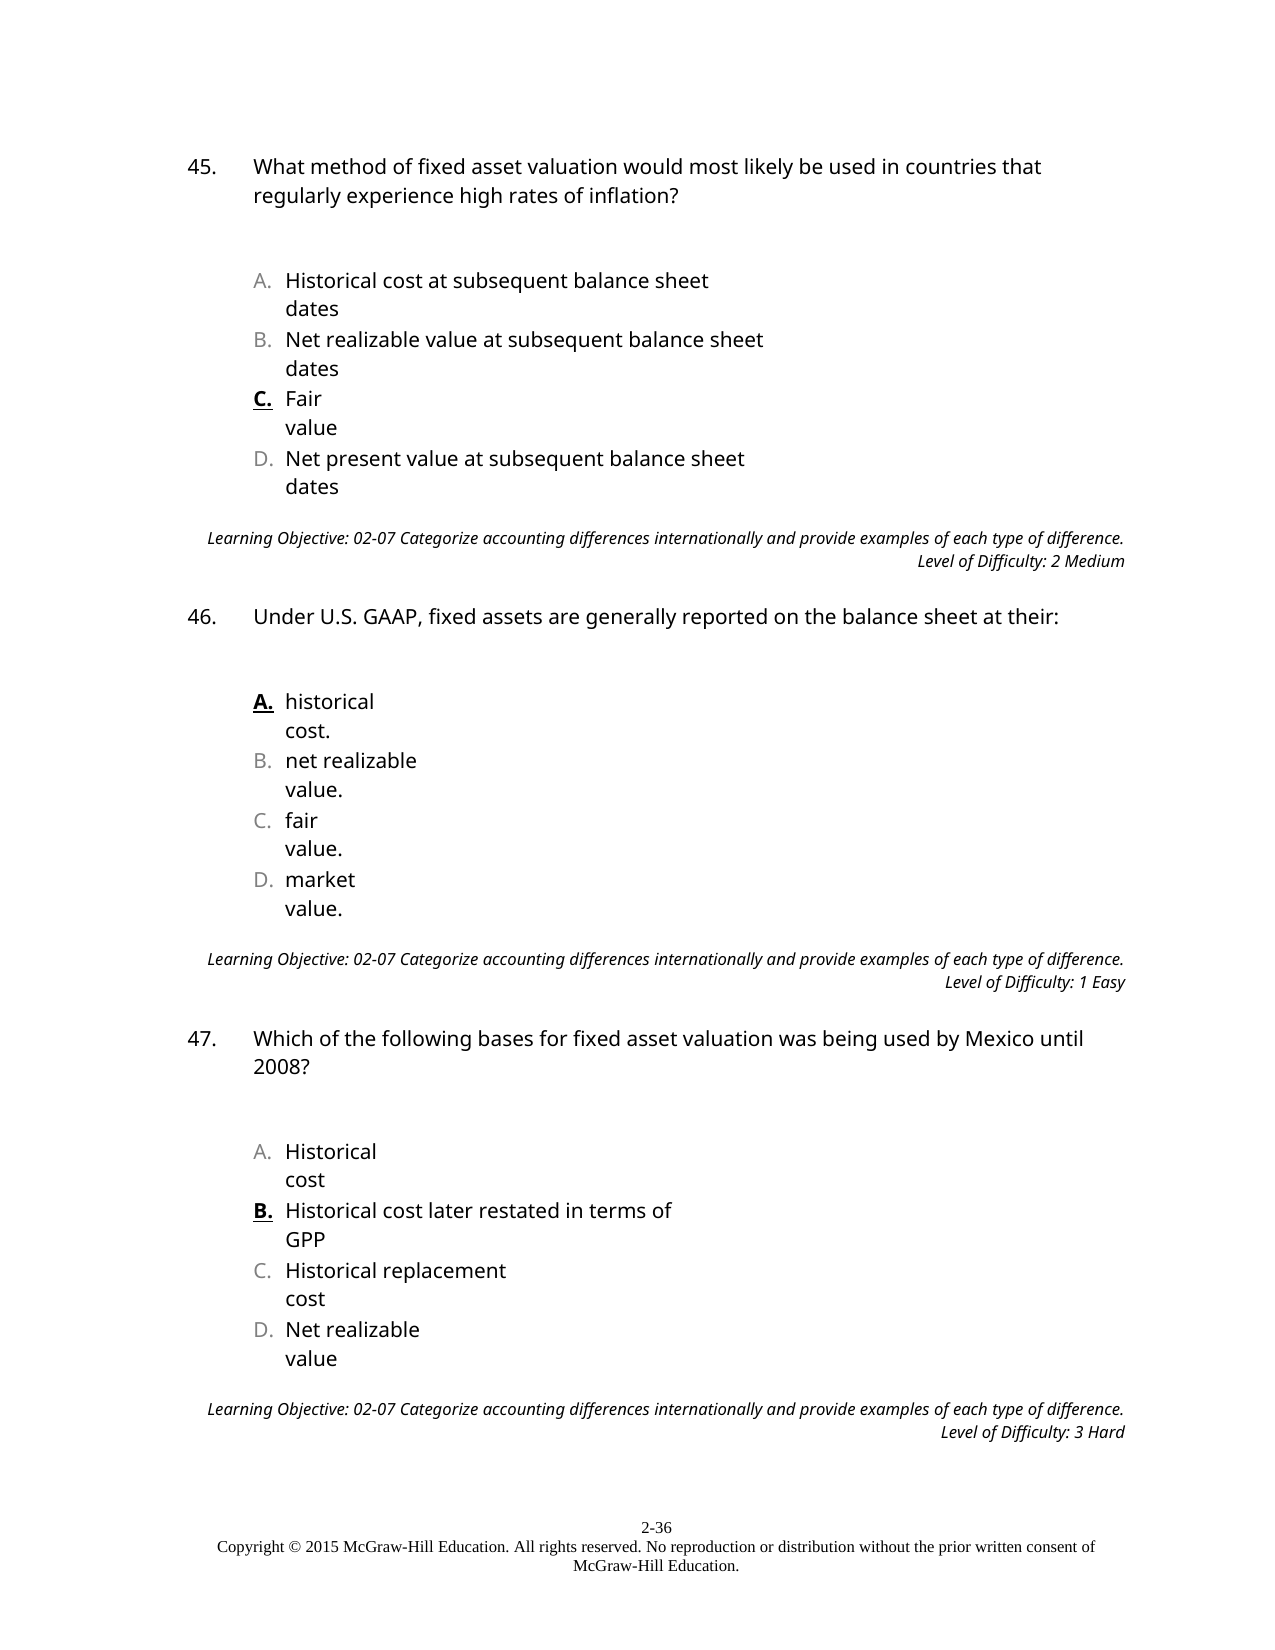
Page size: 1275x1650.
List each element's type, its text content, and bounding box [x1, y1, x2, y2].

table_header Learning Objective: 02-07 Categorize accounting differences internationally and provide examples of each type of difference. Level of Difficulty: 3 Hard [188, 1398, 1125, 1471]
table_header 47. [188, 1024, 253, 1372]
table_header Under U.S. GAAP, fixed assets are generally reported on the balance sheet at their: [253, 603, 1125, 922]
table_header Learning Objective: 02-07 Categorize accounting differences internationally and provide examples of each type of difference. Level of Difficulty: 1 Easy [188, 948, 1125, 1021]
table_header 46. [188, 603, 253, 922]
table_header 45. [188, 153, 253, 501]
table_header Learning Objective: 02-07 Categorize accounting differences internationally and provide examples of each type of difference. Level of Difficulty: 2 Medium [188, 526, 1125, 600]
table_header Which of the following bases for fixed asset valuation was being used by Mexico until 2008? [253, 1024, 1125, 1372]
table_header What method of fixed asset valuation would most likely be used in countries that regularly experience high rates of inflation? [253, 153, 1125, 501]
